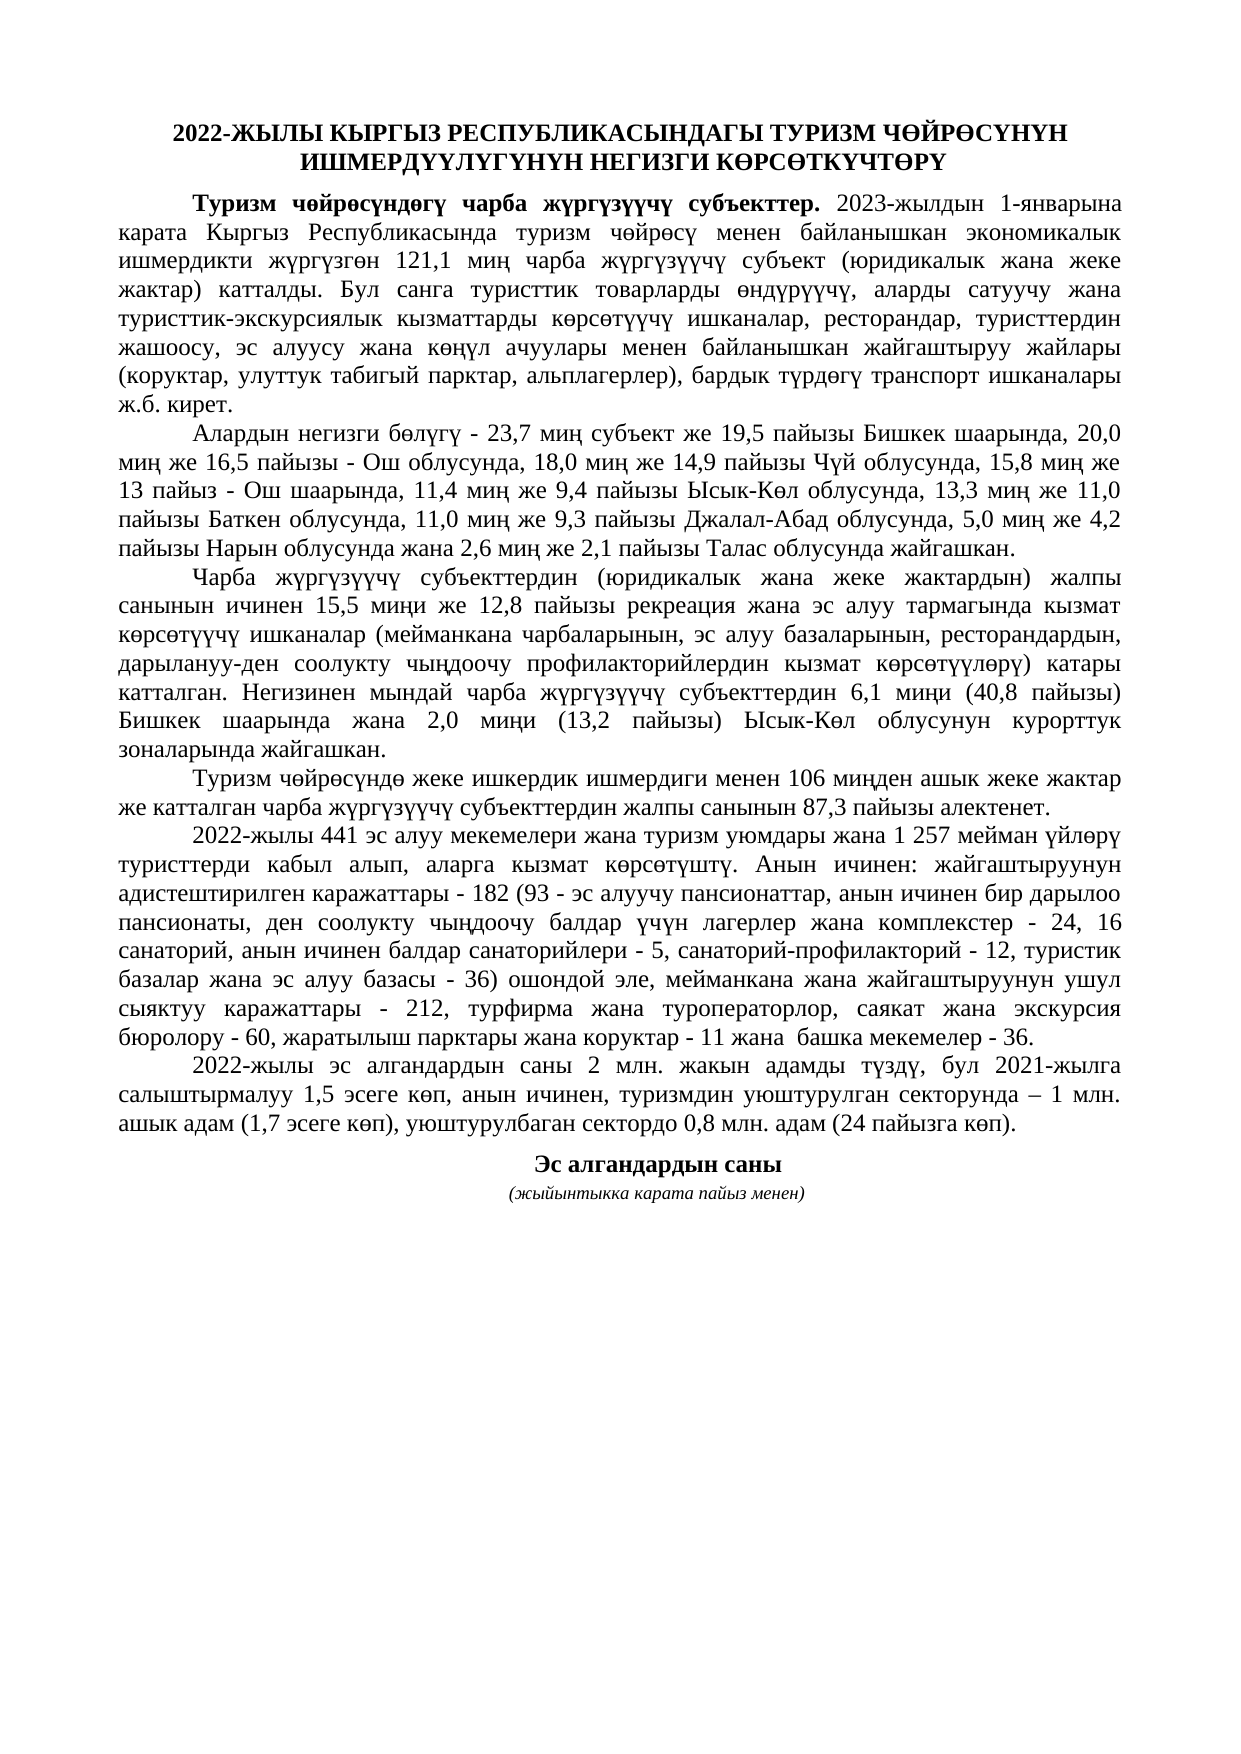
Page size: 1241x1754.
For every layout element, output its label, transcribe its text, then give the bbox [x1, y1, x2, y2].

text (жыйынтыкка карата пайыз менен) [118, 1182, 1122, 1204]
text 2022-ЖЫЛЫ КЫРГЫЗ РЕСПУБЛИКАСЫНДАГЫ ТУРИЗМ ЧӨЙРӨСҮНҮН [118, 118, 1122, 147]
text Эс алгандардын саны [118, 1149, 1122, 1178]
text Туризм чөйрөсүндө жеке ишкердик ишмердиги менен 106 миңден ашык жеке жактар же катталган чарба жүргүзүүчү субъекттердин жалпы санынын 87,3 пайызы алектенет. [118, 763, 1122, 821]
text Алардын негизги бөлүгү - 23,7 миң субъект же 19,5 пайызы Бишкек шаарында, 20,0 миң же 16,5 пайызы - Ош облусунда, 18,0 миң же 14,9 пайызы Чүй облусунда, 15,8 миң же 13 пайыз - Ош шаарында, 11,4 миң же 9,4 пайызы Ысык-Көл облусунда, 13,3 миң же 11,0 пайызы Баткен облусунда, 11,0 миң же 9,3 пайызы Джалал-Абад облусунда, 5,0 миң же 4,2 пайызы Нарын облусунда жана 2,6 миң же 2,1 пайызы Талас облусунда жайгашкан. [118, 418, 1122, 562]
text ИШМЕРДҮҮЛҮГҮНҮН НЕГИЗГИ КӨРСӨТКҮЧТӨРҮ [118, 147, 1122, 176]
text 2022-жылы эс алгандардын саны 2 млн. жакын адамды түздү, бул 2021-жылга салыштырмалуу 1,5 эсеге көп, анын ичинен, туризмдин уюштурулган секторунда – 1 млн. ашык адам (1,7 эсеге көп), уюштурулбаган сектордо 0,8 млн. адам (24 пайызга көп). [118, 1051, 1122, 1137]
text 2022-жылы 441 эс алуу мекемелери жана туризм уюмдары жана 1 257 мейман үйлөрү туристтерди кабыл алып, аларга кызмат көрсөтүштү. Анын ичинен: жайгаштыруунун адистештирилген каражаттары - 182 (93 - эс алуучу пансионаттар, анын ичинен бир дарылоо пансионаты, ден соолукту чыңдоочу балдар үчүн лагерлер жана комплекстер - 24, 16 санаторий, анын ичинен балдар санаторийлери - 5, санаторий-профилакторий - 12, туристик базалар жана эс алуу базасы - 36) ошондой эле, мейманкана жана жайгаштыруунун ушул сыяктуу каражаттары - 212, турфирма жана туроператорлор, саякат жана экскурсия бюролору - 60, жаратылыш парктары жана коруктар - 11 жана башка мекемелер - 36. [118, 821, 1122, 1051]
text Чарба жүргүзүүчү субъекттердин (юридикалык жана жеке жактардын) жалпы санынын ичинен 15,5 миңи же 12,8 пайызы рекреация жана эс алуу тармагында кызмат көрсөтүүчү ишканалар (мейманкана чарбаларынын, эс алуу базаларынын, ресторандардын, дарылануу-ден соолукту чыңдоочу профилакторийлердин кызмат көрсөтүүлөрү) катары катталган. Негизинен мындай чарба жүргүзүүчү субъекттердин 6,1 миңи (40,8 пайызы) Бишкек шаарында жана 2,0 миңи (13,2 пайызы) Ысык-Көл облусунун курорттук зоналарында жайгашкан. [118, 562, 1122, 763]
text Туризм чөйрөсүндөгү чарба жүргүзүүчү субъекттер. 2023-жылдын 1-январына карата Кыргыз Республикасында туризм чөйрөсү менен байланышкан экономикалык ишмердикти жүргүзгөн 121,1 миң чарба жүргүзүүчү субъект (юридикалык жана жеке жактар) катталды. Бул санга туристтик товарларды өндүрүүчү, аларды сатуучу жана туристтик-экскурсиялык кызматтарды көрсөтүүчү ишканалар, ресторандар, туристтердин жашоосу, эс алуусу жана көңүл ачуулары менен байланышкан жайгаштыруу жайлары (коруктар, улуттук табигый парктар, альплагерлер), бардык түрдөгү транспорт ишканалары ж.б. кирет. [118, 188, 1122, 418]
